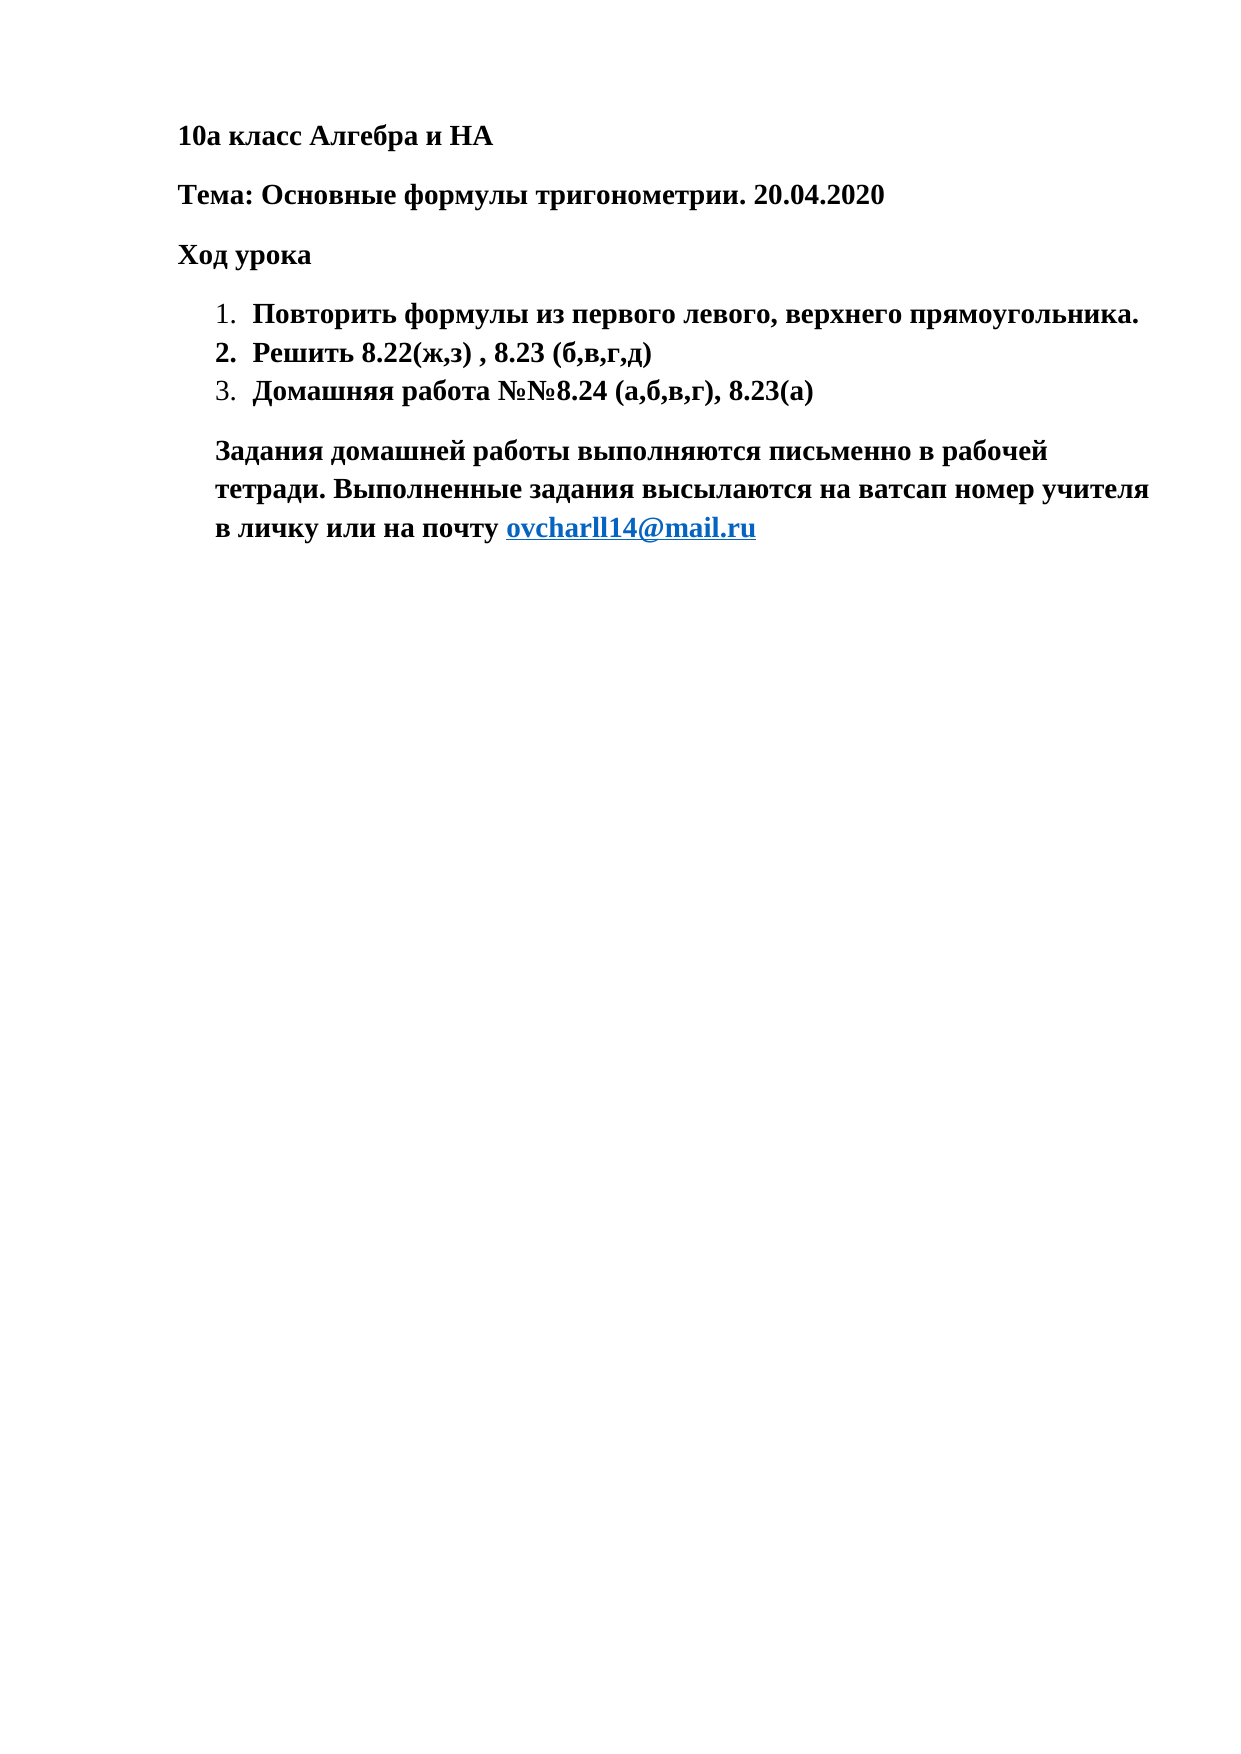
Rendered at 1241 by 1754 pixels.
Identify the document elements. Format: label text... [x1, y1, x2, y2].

list Повторить формулы из первого левого, верхнего прямоугольника. [215, 296, 1152, 330]
list Решить 8.22(ж,з) , 8.23 (б,в,г,д) [215, 335, 1152, 368]
text Тема: Основные формулы тригонометрии. 20.04.2020 [177, 177, 1152, 211]
list Домашняя работа №№8.24 (а,б,в,г), 8.23(а) [215, 373, 1152, 407]
text Задания домашней работы выполняются письменно в рабочей тетради. Выполненные задания высылаются на ватсап номер учителя в личку или на почту ovcharll14@mail.ru [215, 433, 1152, 543]
text Ход урока [177, 237, 1152, 270]
text 10а класс Алгебра и НА [177, 118, 1152, 152]
